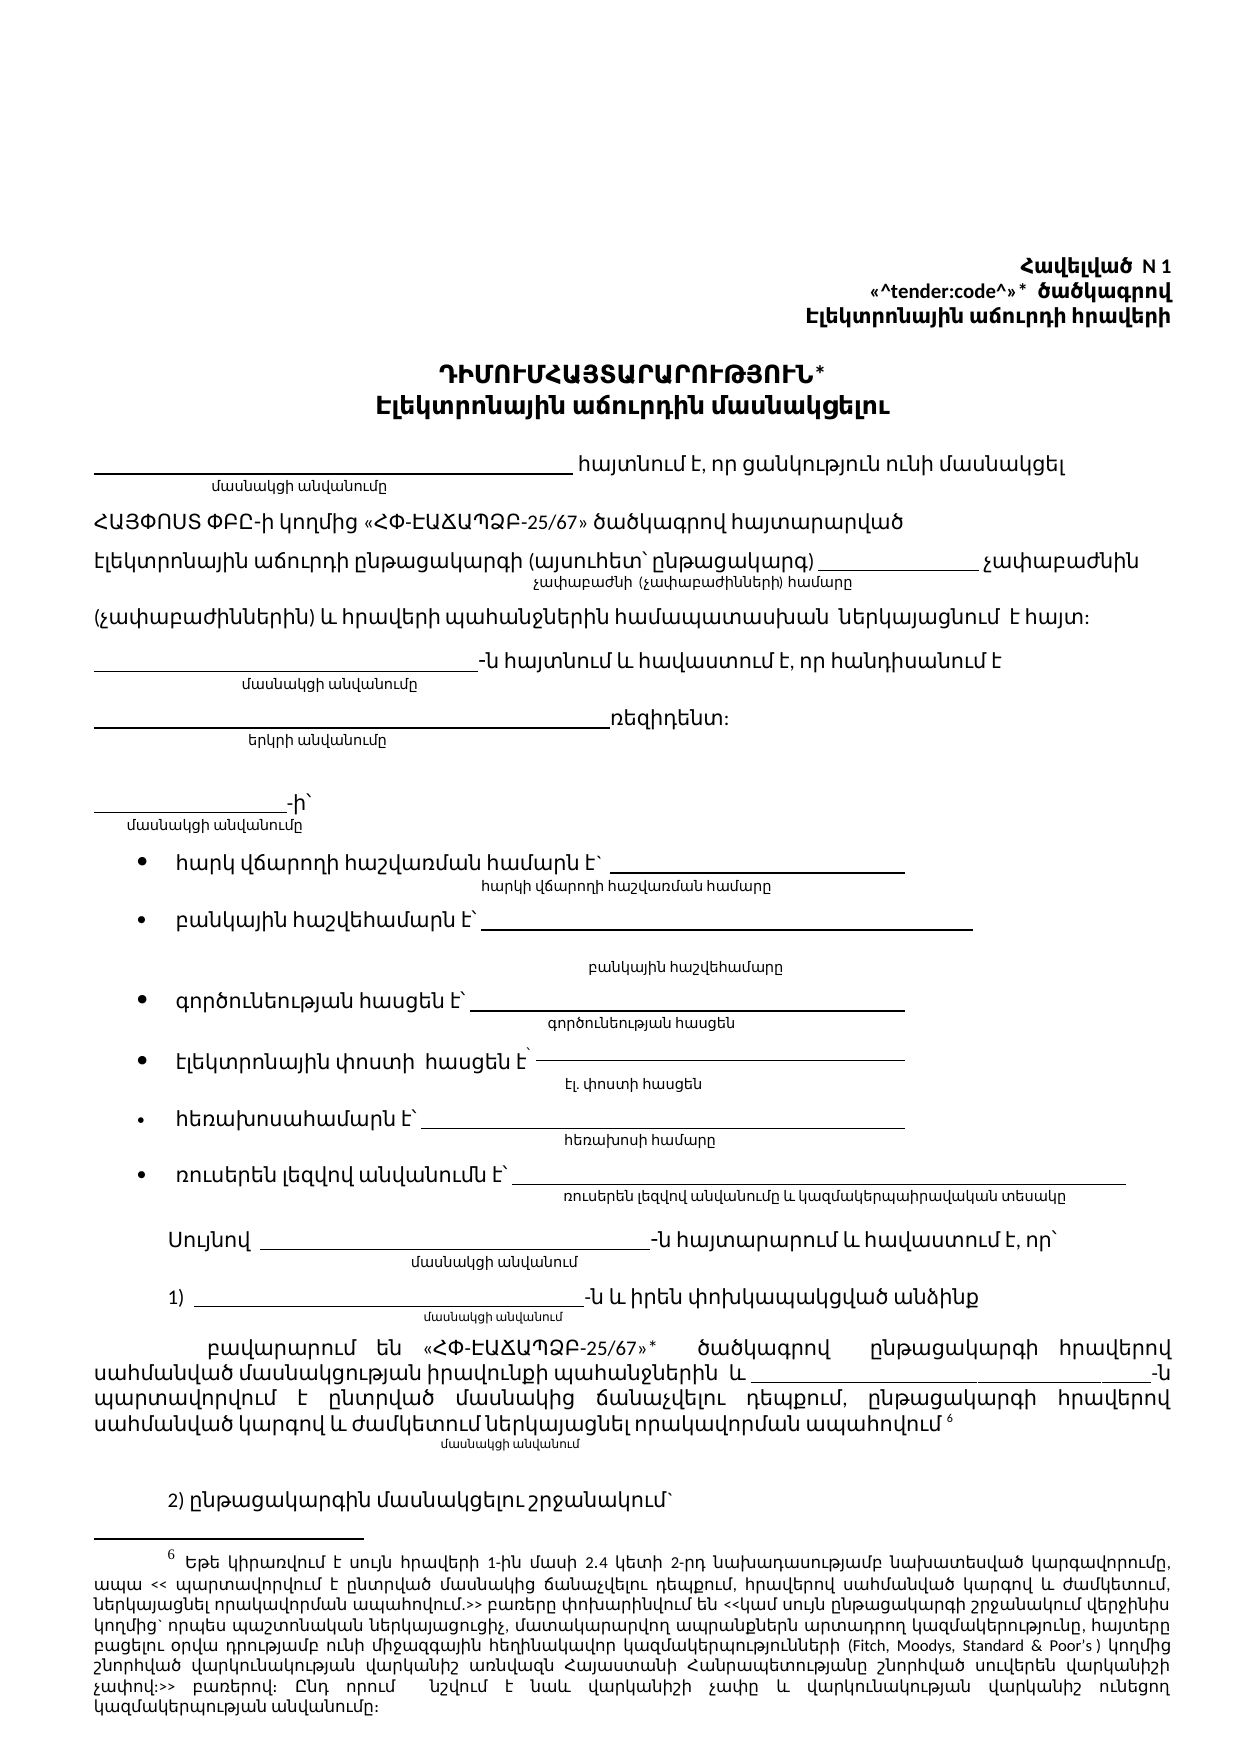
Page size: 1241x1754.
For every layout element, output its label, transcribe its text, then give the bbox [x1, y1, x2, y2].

text հեռախոսի համարը [462, 1131, 1171, 1162]
text մասնակցի անվանում [94, 1436, 1171, 1462]
text Էլեկտրոնային աճուրդի հրավերի [94, 304, 1171, 329]
text ԴԻՄՈՒՄՀԱՅՏԱՐԱՐՈՒԹՅՈՒՆ* [94, 360, 1171, 390]
text -ն հայտնում և հավաստում է, որ հանդիսանում է [94, 644, 1171, 675]
text -ի՝ [94, 790, 1171, 816]
text բանկային հաշվեհամարը [94, 958, 1171, 989]
list հեռախոսահամարն է՝ [138, 1106, 1171, 1131]
text մասնակցի անվանումը [94, 816, 1171, 846]
text էլ. փոստի հասցեն [94, 1075, 1171, 1106]
text «^tender:code^»* ծածկագրով [94, 278, 1171, 304]
text ՀԱՅՓՈՍՏ ՓԲԸ-ի կողմից «ՀՓ-ԷԱՃԱՊՁԲ-25/67» ծածկագրով հայտարարված [94, 507, 1171, 535]
text չափաբաժնի (չափաբաժինների) համարը [94, 573, 1171, 604]
text մասնակցի անվանում [94, 1309, 1171, 1335]
text ռուսերեն լեզվով անվանումը և կազմակերպաիրավական տեսակը [94, 1187, 1171, 1218]
text հարկի վճարողի հաշվառման համարը [94, 877, 1171, 907]
text գործունեության հասցեն [94, 1014, 1171, 1045]
text (չափաբաժիններին) և հրավերի պահանջներին համապատասխան ներկայացնում է հայտ: [94, 604, 1171, 629]
text մասնակցի անվանում [94, 1253, 1171, 1284]
text էլեկտրոնային աճուրդի ընթացակարգի (այսուհետ՝ ընթացակարգ) չափաբաժնին [94, 548, 1171, 573]
list էլեկտրոնային փոստի հասցեն է՝ [138, 1045, 1171, 1075]
text հայտնում է, որ ցանկություն ունի մասնակցել [94, 451, 1171, 477]
list բանկային հաշվեհամարն է՝ [138, 907, 1171, 958]
text 2) ընթացակարգին մասնակցելու շրջանակում` [94, 1487, 1171, 1513]
text Հավելված N 1 [94, 253, 1171, 278]
text բավարարում են «ՀՓ-ԷԱՃԱՊՁԲ-25/67»* ծածկագրով ընթացակարգի հրավերով սահմանված մասնակցության իրավունքի պահանջներին և -ն պարտավորվում է ընտրված մասնակից ճանաչվելու դեպքում, ընթացակարգի հրավերով սահմանված կարգով և ժամկետում ներկայացնել որակավորման ապահովում [94, 1335, 1171, 1436]
list գործունեության հասցեն է՝ [138, 989, 1171, 1014]
text Սույնով -ն հայտարարում և հավաստում է, որ՝ [94, 1223, 1171, 1253]
text մասնակցի անվանումը [94, 477, 1171, 507]
text երկրի անվանումը [94, 731, 1171, 762]
text 1) -ն և իրեն փոխկապակցված անձինք [94, 1284, 1171, 1309]
text ռեզիդենտ: [94, 706, 1171, 731]
list ռուսերեն լեզվով անվանումն է՝ [138, 1162, 1171, 1187]
text մասնակցի անվանումը [94, 675, 1171, 706]
list հարկ վճարողի հաշվառման համարն է` [138, 846, 1171, 877]
subtitle Էլեկտրոնային աճուրդին մասնակցելու [94, 390, 1171, 421]
